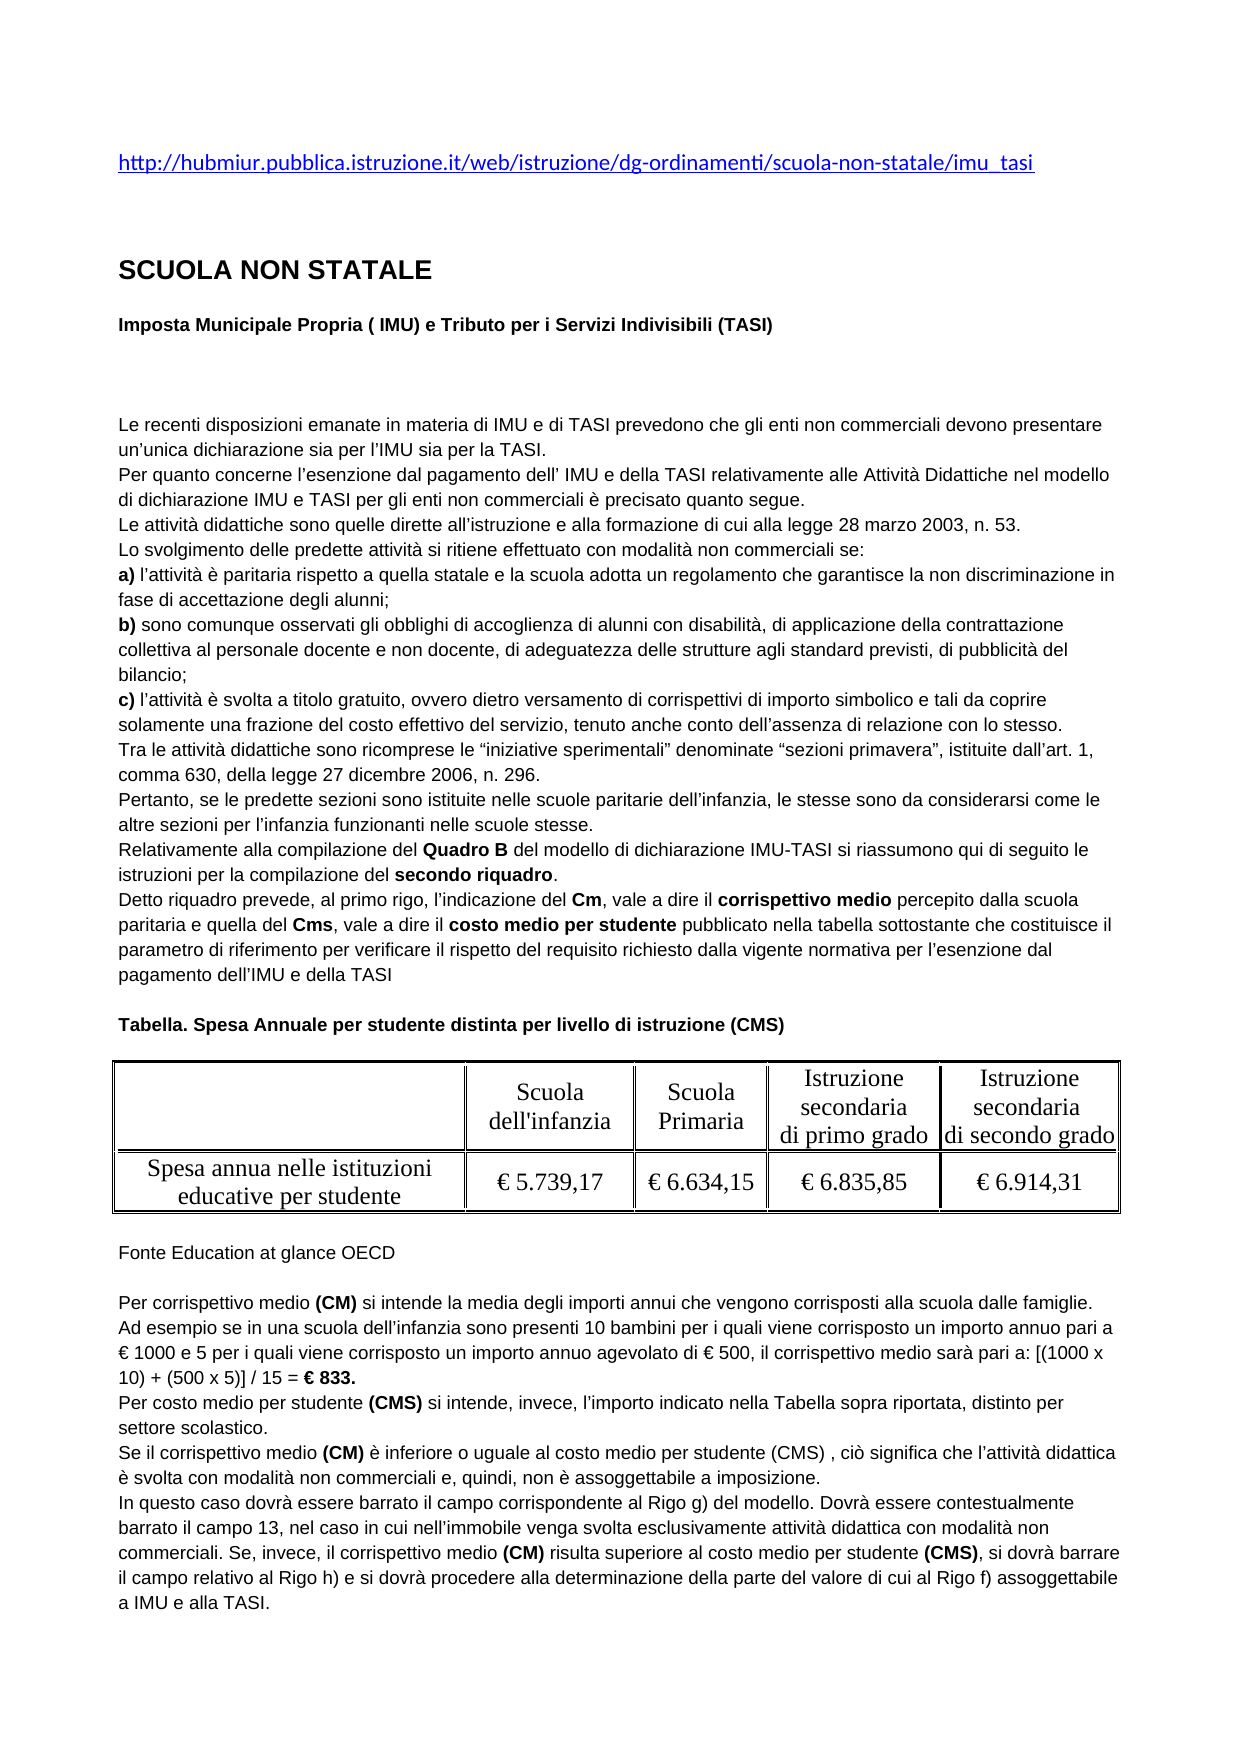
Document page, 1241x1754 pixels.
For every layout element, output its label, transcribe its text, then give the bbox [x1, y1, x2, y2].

table_header Istruzione secondaria di primo grado [768, 1062, 940, 1149]
table_header [115, 1063, 466, 1149]
text http://hubmiur.pubblica.istruzione.it/web/istruzione/dg-ordinamenti/scuola-non-statale/imu_tasi [118, 148, 1122, 176]
table_cell € 6.634,15 [635, 1153, 767, 1210]
table_cell Spesa annua nelle istituzioni educative per studente [115, 1149, 466, 1210]
table_cell € 6.835,85 [768, 1153, 940, 1210]
table_header Scuola Primaria [635, 1063, 767, 1149]
table_cell € 5.739,17 [466, 1153, 634, 1210]
table_header Scuola dell'infanzia [466, 1063, 634, 1149]
text Le recenti disposizioni emanate in materia di IMU e di TASI prevedono che gli enti non commerciali devono presentare un’unica dichiarazione sia per l’IMU sia per la TASI. Per quanto concerne l’esenzione dal pagamento dell’ IMU e della TASI relativamente alle Attività Didattiche nel modello di dichiarazione IMU e TASI per gli enti non commerciali è precisato quanto segue. Le attività didattiche sono quelle dirette all’istruzione e alla formazione di cui alla legge 28 marzo 2003, n. 53. Lo svolgimento delle predette attività si ritiene effettuato con modalità non commerciali se: a) l’attività è paritaria rispetto a quella statale e la scuola adotta un regolamento che garantisce la non discriminazione in fase di accettazione degli alunni; b) sono comunque osservati gli obblighi di accoglienza di alunni con disabilità, di applicazione della contrattazione collettiva al personale docente e non docente, di adeguatezza delle strutture agli standard previsti, di pubblicità del bilancio; c) l’attività è svolta a titolo gratuito, ovvero dietro versamento di corrispettivi di importo simbolico e tali da coprire solamente una frazione del costo effettivo del servizio, tenuto anche conto dell’assenza di relazione con lo stesso. Tra le attività didattiche sono ricomprese le “iniziative sperimentali” denominate “sezioni primavera”, istituite dall’art. 1, comma 630, della legge 27 dicembre 2006, n. 296. Pertanto, se le predette sezioni sono istituite nelle scuole paritarie dell’infanzia, le stesse sono da considerarsi come le altre sezioni per l’infanzia funzionanti nelle scuole stesse. Relativamente alla compilazione del Quadro B del modello di dichiarazione IMU-TASI si riassumono qui di seguito le istruzioni per la compilazione del secondo riquadro. Detto riquadro prevede, al primo rigo, l’indicazione del Cm, vale a dire il corrispettivo medio percepito dalla scuola paritaria e quella del Cms, vale a dire il costo medio per studente pubblicato nella tabella sottostante che costituisce il parametro di riferimento per verificare il rispetto del requisito richiesto dalla vigente normativa per l’esenzione dal pagamento dell’IMU e della TASI Tabella. Spesa Annuale per studente distinta per livello di istruzione (CMS) [118, 410, 1122, 1035]
text Imposta Municipale Propria ( IMU) e Tributo per i Servizi Indivisibili (TASI) [118, 310, 1122, 335]
table_cell € 6.914,31 [940, 1149, 1118, 1210]
text Fonte Education at glance OECD Per corrispettivo medio (CM) si intende la media degli importi annui che vengono corrisposti alla scuola dalle famiglie. Ad esempio se in una scuola dell’infanzia sono presenti 10 bambini per i quali viene corrisposto un importo annuo pari a € 1000 e 5 per i quali viene corrisposto un importo annuo agevolato di € 500, il corrispettivo medio sarà pari a: [(1000 x 10) + (500 x 5)] / 15 = € 833. Per costo medio per studente (CMS) si intende, invece, l’importo indicato nella Tabella sopra riportata, distinto per settore scolastico. Se il corrispettivo medio (CM) è inferiore o uguale al costo medio per studente (CMS) , ciò significa che l’attività didattica è svolta con modalità non commerciali e, quindi, non è assoggettabile a imposizione. In questo caso dovrà essere barrato il campo corrispondente al Rigo g) del modello. Dovrà essere contestualmente barrato il campo 13, nel caso in cui nell’immobile venga svolta esclusivamente attività didattica con modalità non commerciali. Se, invece, il corrispettivo medio (CM) risulta superiore al costo medio per studente (CMS), si dovrà barrare il campo relativo al Rigo h) e si dovrà procedere alla determinazione della parte del valore di cui al Rigo f) assoggettabile a IMU e alla TASI. [118, 1213, 1122, 1613]
text SCUOLA NON STATALE [118, 254, 1122, 285]
table_header Istruzione secondaria di secondo grado [940, 1063, 1118, 1149]
